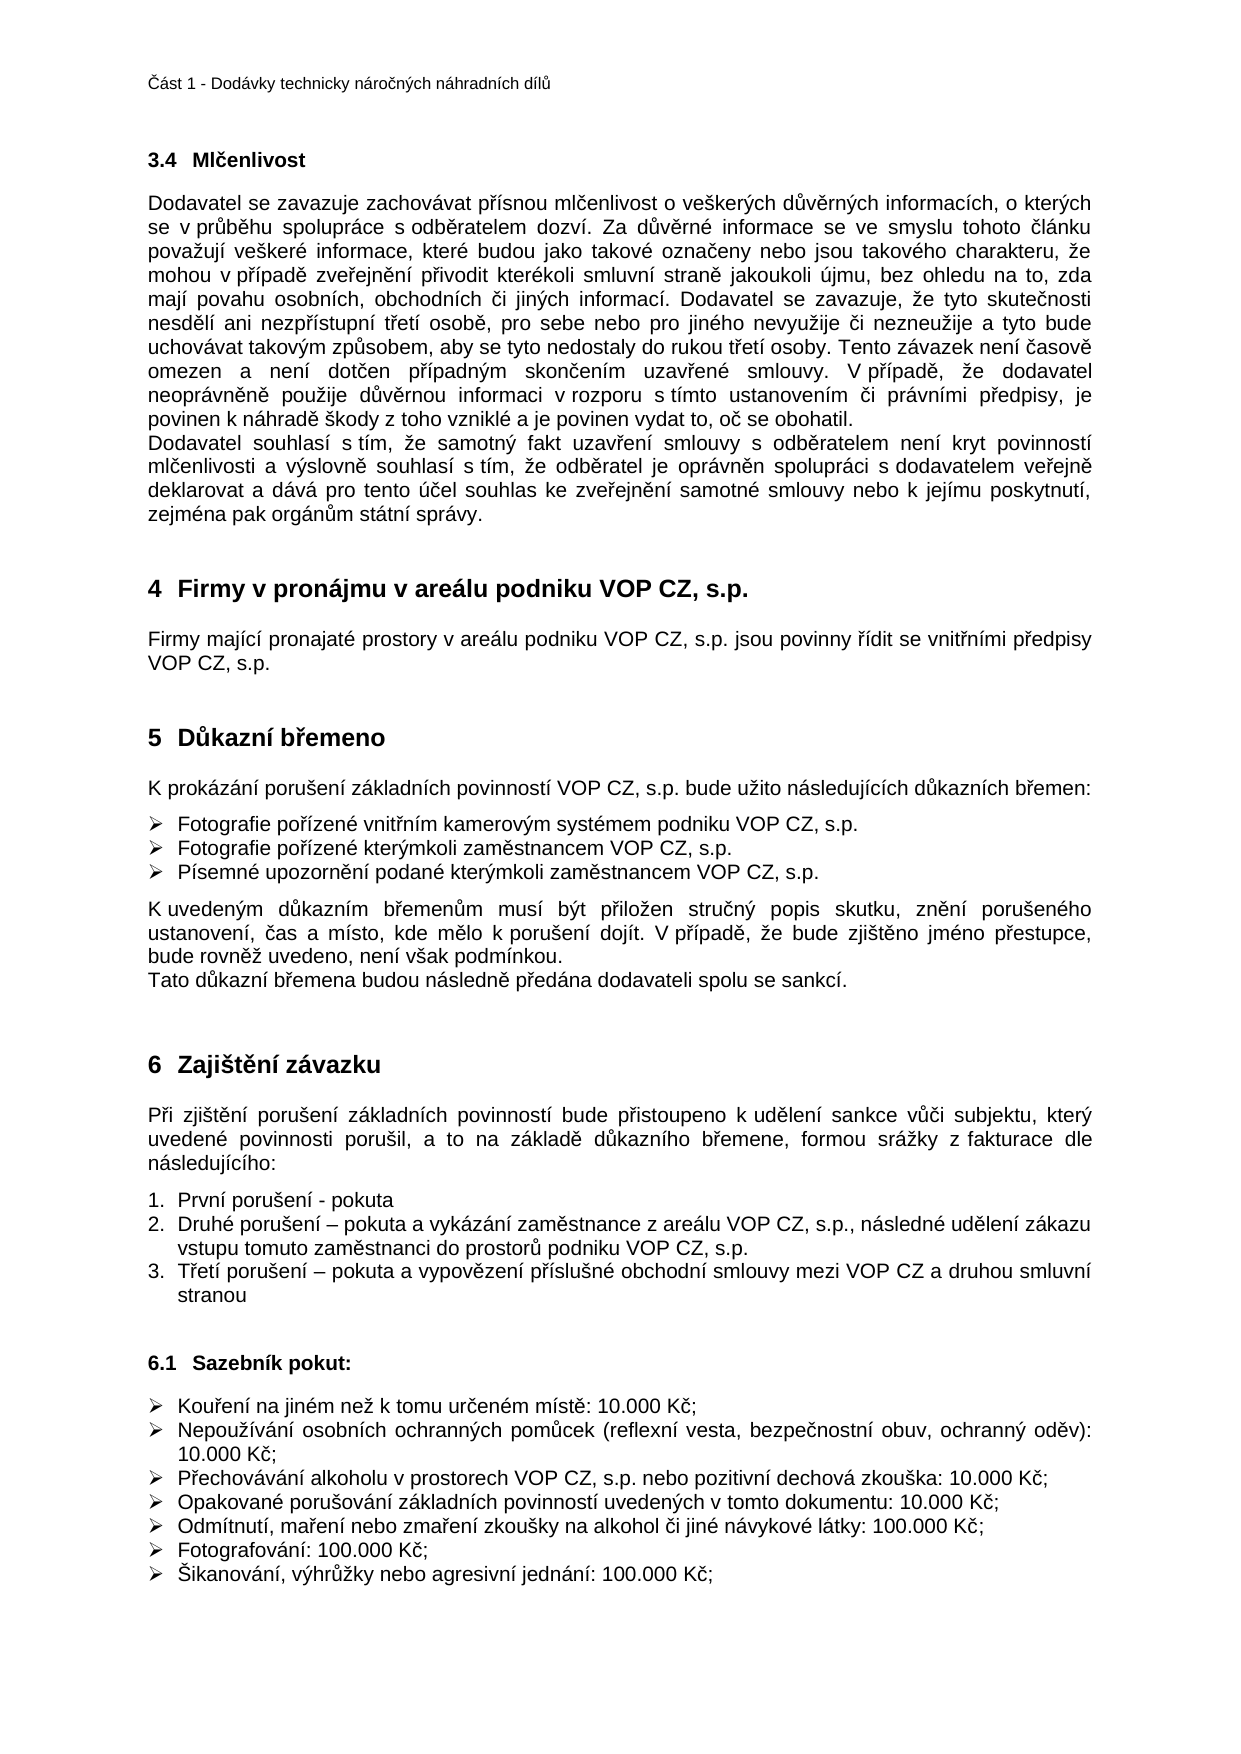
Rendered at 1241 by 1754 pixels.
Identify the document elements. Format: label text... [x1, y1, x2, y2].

text Dodavatel se zavazuje zachovávat přísnou mlčenlivost o veškerých důvěrných informacích, o kterých se v průběhu spolupráce s odběratelem dozví. Za důvěrné informace se ve smyslu tohoto článku považují veškeré informace, které budou jako takové označeny nebo jsou takového charakteru, že mohou v případě zveřejnění přivodit kterékoli smluvní straně jakoukoli újmu, bez ohledu na to, zda mají povahu osobních, obchodních či jiných informací. Dodavatel se zavazuje, že tyto skutečnosti nesdělí ani nezpřístupní třetí osobě, pro sebe nebo pro jiného nevyužije či nezneužije a tyto bude uchovávat takovým způsobem, aby se tyto nedostaly do rukou třetí osoby. Tento závazek není časově omezen a není dotčen případným skončením uzavřené smlouvy. V případě, že dodavatel neoprávněně použije důvěrnou informaci v rozporu s tímto ustanovením či právními předpisy, je povinen k náhradě škody z toho vzniklé a je povinen vydat to, oč se obohatil. [148, 191, 1093, 430]
list První porušení - pokuta [148, 1187, 1093, 1211]
text Fotografie pořízené vnitřním kamerovým systémem podniku VOP CZ, s.p. [148, 812, 1093, 836]
subtitle Mlčenlivost [148, 148, 1093, 172]
text K prokázání porušení základních povinností VOP CZ, s.p. bude užito následujících důkazních břemen: [148, 775, 1093, 799]
list Druhé porušení – pokuta a vykázání zaměstnance z areálu VOP CZ, s.p., následné udělení zákazu vstupu tomuto zaměstnanci do prostorů podniku VOP CZ, s.p. [148, 1211, 1093, 1259]
subtitle Důkazní břemeno [148, 723, 1093, 751]
text Opakované porušování základních povinností uvedených v tomto dokumentu: 10.000 Kč; [148, 1489, 1093, 1514]
text Dodavatel souhlasí s tím, že samotný fakt uzavření smlouvy s odběratelem není kryt povinností mlčenlivosti a výslovně souhlasí s tím, že odběratel je oprávněn spolupráci s dodavatelem veřejně deklarovat a dává pro tento účel souhlas ke zveřejnění samotné smlouvy nebo k jejímu poskytnutí, zejména pak orgánům státní správy. [148, 430, 1093, 526]
text Firmy mající pronajaté prostory v areálu podniku VOP CZ, s.p. jsou povinny řídit se vnitřními předpisy VOP CZ, s.p. [148, 627, 1093, 675]
text Písemné upozornění podané kterýmkoli zaměstnancem VOP CZ, s.p. [148, 860, 1093, 884]
text Tato důkazní břemena budou následně předána dodavateli spolu se sankcí. [148, 968, 1093, 992]
subtitle Sazebník pokut: [148, 1350, 1093, 1374]
text Odmítnutí, maření nebo zmaření zkoušky na alkohol či jiné návykové látky: 100.000 Kč; [148, 1514, 1093, 1538]
text Přechovávání alkoholu v prostorech VOP CZ, s.p. nebo pozitivní dechová zkouška: 10.000 Kč; [148, 1466, 1093, 1489]
list Třetí porušení – pokuta a vypovězení příslušné obchodní smlouvy mezi VOP CZ a druhou smluvní stranou [148, 1259, 1093, 1307]
text Fotografování: 100.000 Kč; [148, 1538, 1093, 1562]
subtitle Zajištění závazku [148, 1050, 1093, 1079]
text Nepoužívání osobních ochranných pomůcek (reflexní vesta, bezpečnostní obuv, ochranný oděv): 10.000 Kč; [148, 1417, 1093, 1466]
subtitle Firmy v pronájmu v areálu podniku VOP CZ, s.p. [148, 574, 1093, 603]
text K uvedeným důkazním břemenům musí být přiložen stručný popis skutku, znění porušeného ustanovení, čas a místo, kde mělo k porušení dojít. V případě, že bude zjištěno jméno přestupce, bude rovněž uvedeno, není však podmínkou. [148, 896, 1093, 968]
text Kouření na jiném než k tomu určeném místě: 10.000 Kč; [148, 1393, 1093, 1417]
text Šikanování, výhrůžky nebo agresivní jednání: 100.000 Kč; [148, 1562, 1093, 1586]
text Při zjištění porušení základních povinností bude přistoupeno k udělení sankce vůči subjektu, který uvedené povinnosti porušil, a to na základě důkazního břemene, formou srážky z fakturace dle následujícího: [148, 1103, 1093, 1175]
text Fotografie pořízené kterýmkoli zaměstnancem VOP CZ, s.p. [148, 836, 1093, 860]
